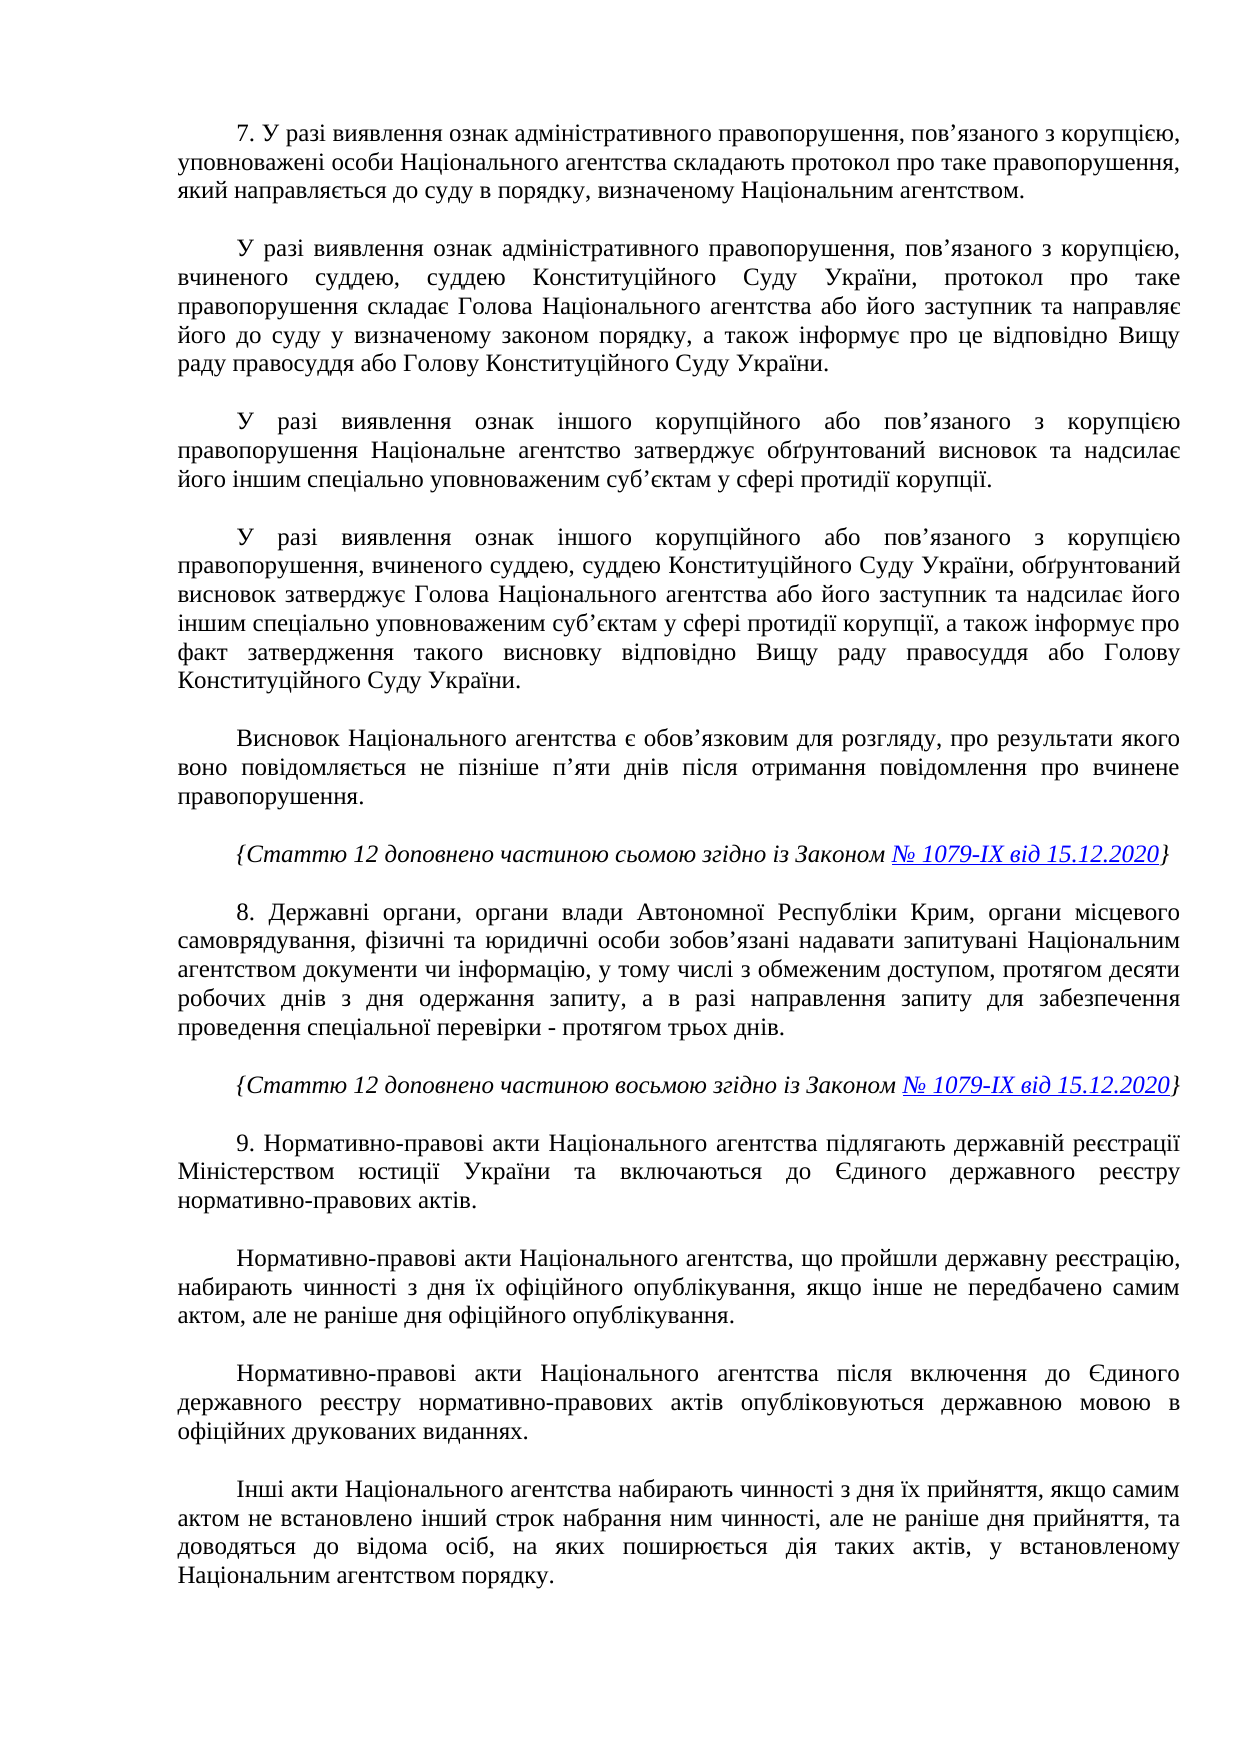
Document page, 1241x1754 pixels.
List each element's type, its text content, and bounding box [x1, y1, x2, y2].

text {Статтю 12 доповнено частиною восьмою згідно із Законом № 1079-IX від 15.12.2020} [177, 1070, 1181, 1098]
text У разі виявлення ознак адміністративного правопорушення, пов’язаного з корупцією, вчиненого суддею, суддею Конституційного Суду України, протокол про таке правопорушення складає Голова Національного агентства або його заступник та направляє його до суду у визначеному законом порядку, а також інформує про це відповідно Вищу раду правосуддя або Голову Конституційного Суду України. [177, 233, 1181, 377]
text 9. Нормативно-правові акти Національного агентства підлягають державній реєстрації Міністерством юстиції України та включаються до Єдиного державного реєстру нормативно-правових актів. [177, 1128, 1181, 1214]
text {Статтю 12 доповнено частиною сьомою згідно із Законом № 1079-IX від 15.12.2020} [177, 839, 1181, 868]
text Нормативно-правові акти Національного агентства, що пройшли державну реєстрацію, набирають чинності з дня їх офіційного опублікування, якщо інше не передбачено самим актом, але не раніше дня офіційного опублікування. [177, 1243, 1181, 1329]
text 8. Державні органи, органи влади Автономної Республіки Крим, органи місцевого самоврядування, фізичні та юридичні особи зобов’язані надавати запитувані Національним агентством документи чи інформацію, у тому числі з обмеженим доступом, протягом десяти робочих днів з дня одержання запиту, а в разі направлення запиту для забезпечення проведення спеціальної перевірки - протягом трьох днів. [177, 897, 1181, 1041]
text Інші акти Національного агентства набирають чинності з дня їх прийняття, якщо самим актом не встановлено інший строк набрання ним чинності, але не раніше дня прийняття, та доводяться до відома осіб, на яких поширюється дія таких актів, у встановленому Національним агентством порядку. [177, 1474, 1181, 1589]
text Нормативно-правові акти Національного агентства після включення до Єдиного державного реєстру нормативно-правових актів опубліковуються державною мовою в офіційних друкованих виданнях. [177, 1358, 1181, 1445]
text Висновок Національного агентства є обов’язковим для розгляду, про результати якого воно повідомляється не пізніше п’яти днів після отримання повідомлення про вчинене правопорушення. [177, 723, 1181, 810]
text 7. У разі виявлення ознак адміністративного правопорушення, пов’язаного з корупцією, уповноважені особи Національного агентства складають протокол про таке правопорушення, який направляється до суду в порядку, визначеному Національним агентством. [177, 118, 1181, 204]
text У разі виявлення ознак іншого корупційного або пов’язаного з корупцією правопорушення Національне агентство затверджує обґрунтований висновок та надсилає його іншим спеціально уповноваженим суб’єктам у сфері протидії корупції. [177, 406, 1181, 493]
text У разі виявлення ознак іншого корупційного або пов’язаного з корупцією правопорушення, вчиненого суддею, суддею Конституційного Суду України, обґрунтований висновок затверджує Голова Національного агентства або його заступник та надсилає його іншим спеціально уповноваженим суб’єктам у сфері протидії корупції, а також інформує про факт затвердження такого висновку відповідно Вищу раду правосуддя або Голову Конституційного Суду України. [177, 522, 1181, 694]
